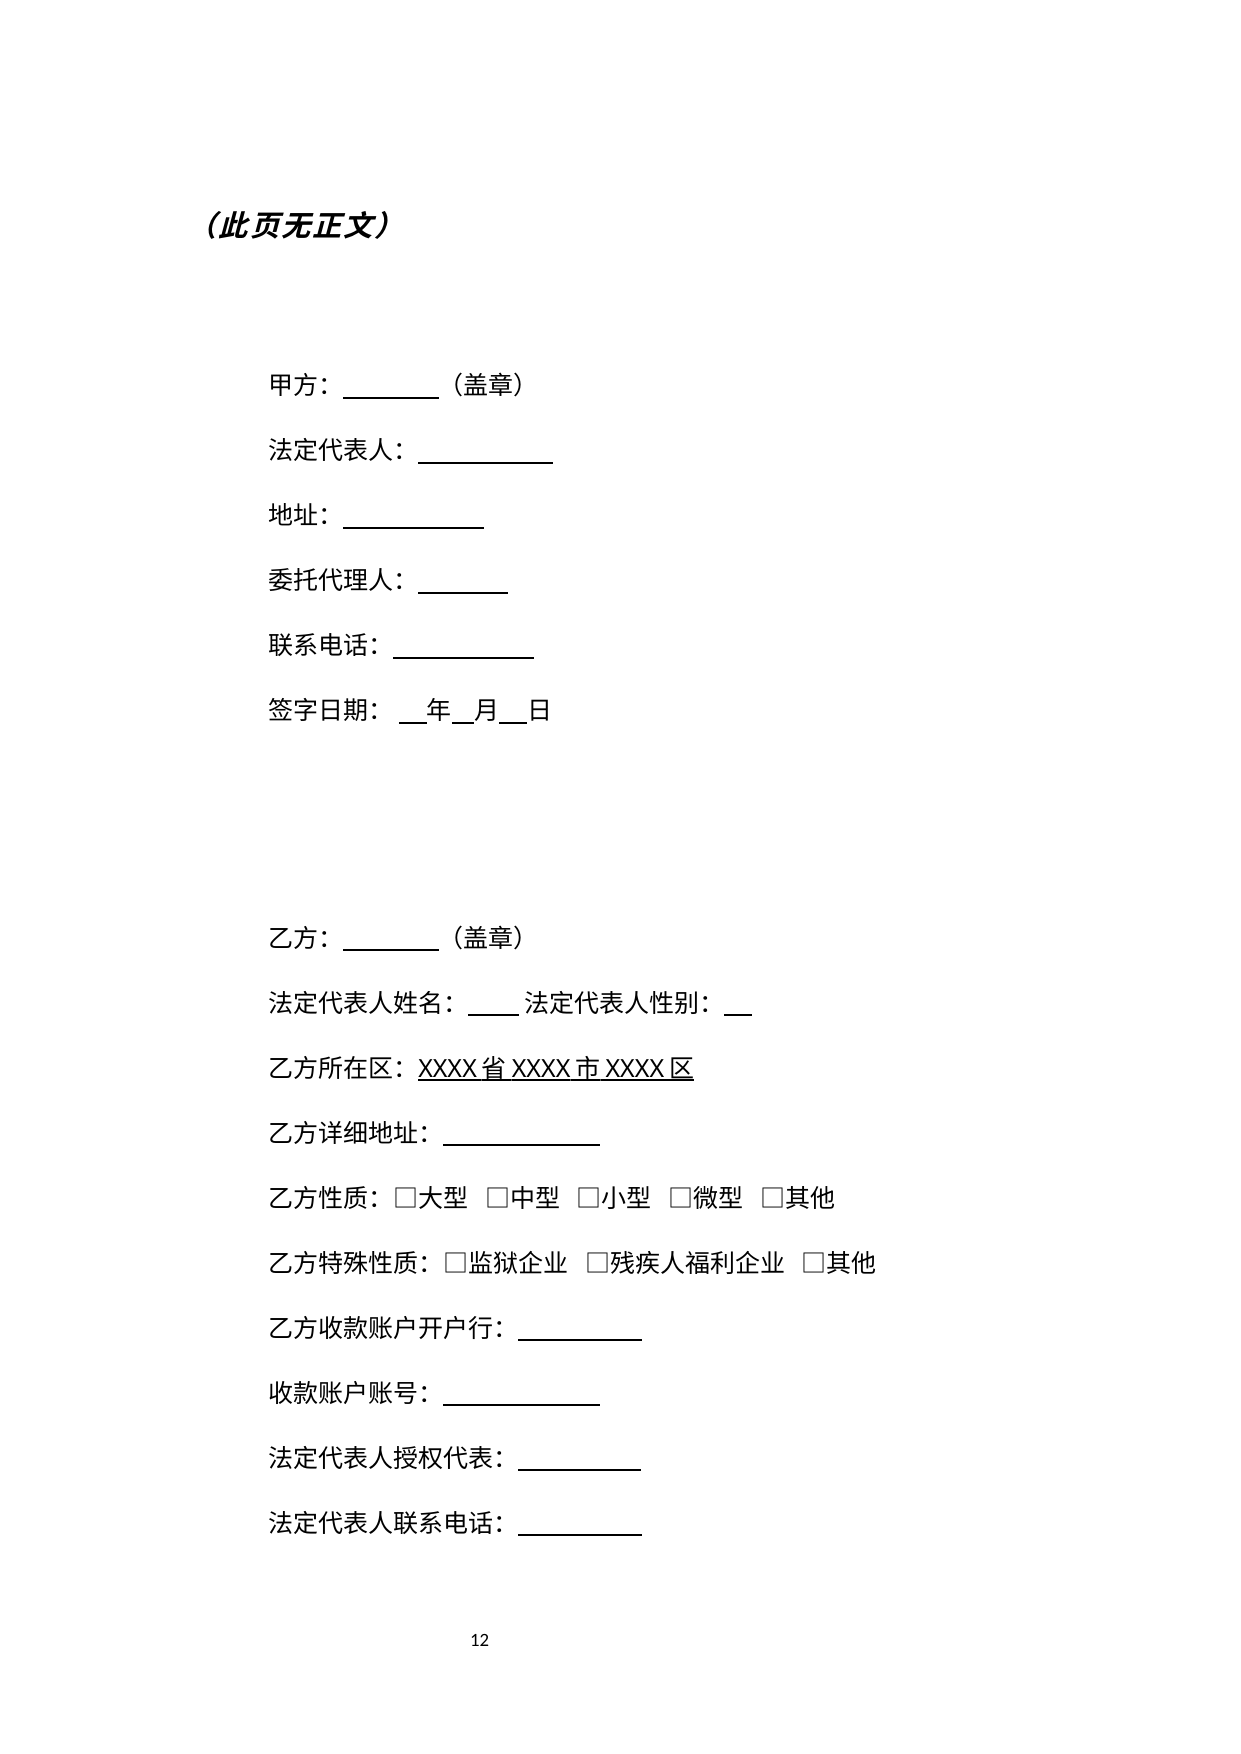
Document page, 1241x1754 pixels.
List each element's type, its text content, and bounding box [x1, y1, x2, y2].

text 法定代表人姓名： 法定代表人性别： [268, 969, 1053, 1034]
text 联系电话： [268, 611, 1053, 676]
text 乙方性质：□大型 □中型 □小型 □微型 □其他 [268, 1164, 1053, 1229]
text 乙方特殊性质：□监狱企业 □残疾人福利企业 □其他 [268, 1229, 1053, 1294]
text 地址： [268, 481, 1053, 546]
text 乙方收款账户开户行： [268, 1294, 1053, 1359]
text 甲方： （盖章） [268, 351, 1053, 416]
text 乙方详细地址： [268, 1099, 1053, 1164]
text 乙方： （盖章） [268, 904, 1053, 969]
text 法定代表人授权代表： [268, 1424, 1053, 1489]
text 法定代表人： [268, 416, 1053, 481]
text 法定代表人联系电话： [268, 1489, 1053, 1554]
subtitle （此页无正文） [187, 191, 1053, 256]
text 收款账户账号： [268, 1359, 1053, 1424]
text 乙方所在区：XXXX省XXXX市XXXX区 [268, 1034, 1053, 1099]
text 签字日期： 年 月 日 [268, 676, 1053, 741]
text 委托代理人： [268, 546, 1053, 611]
